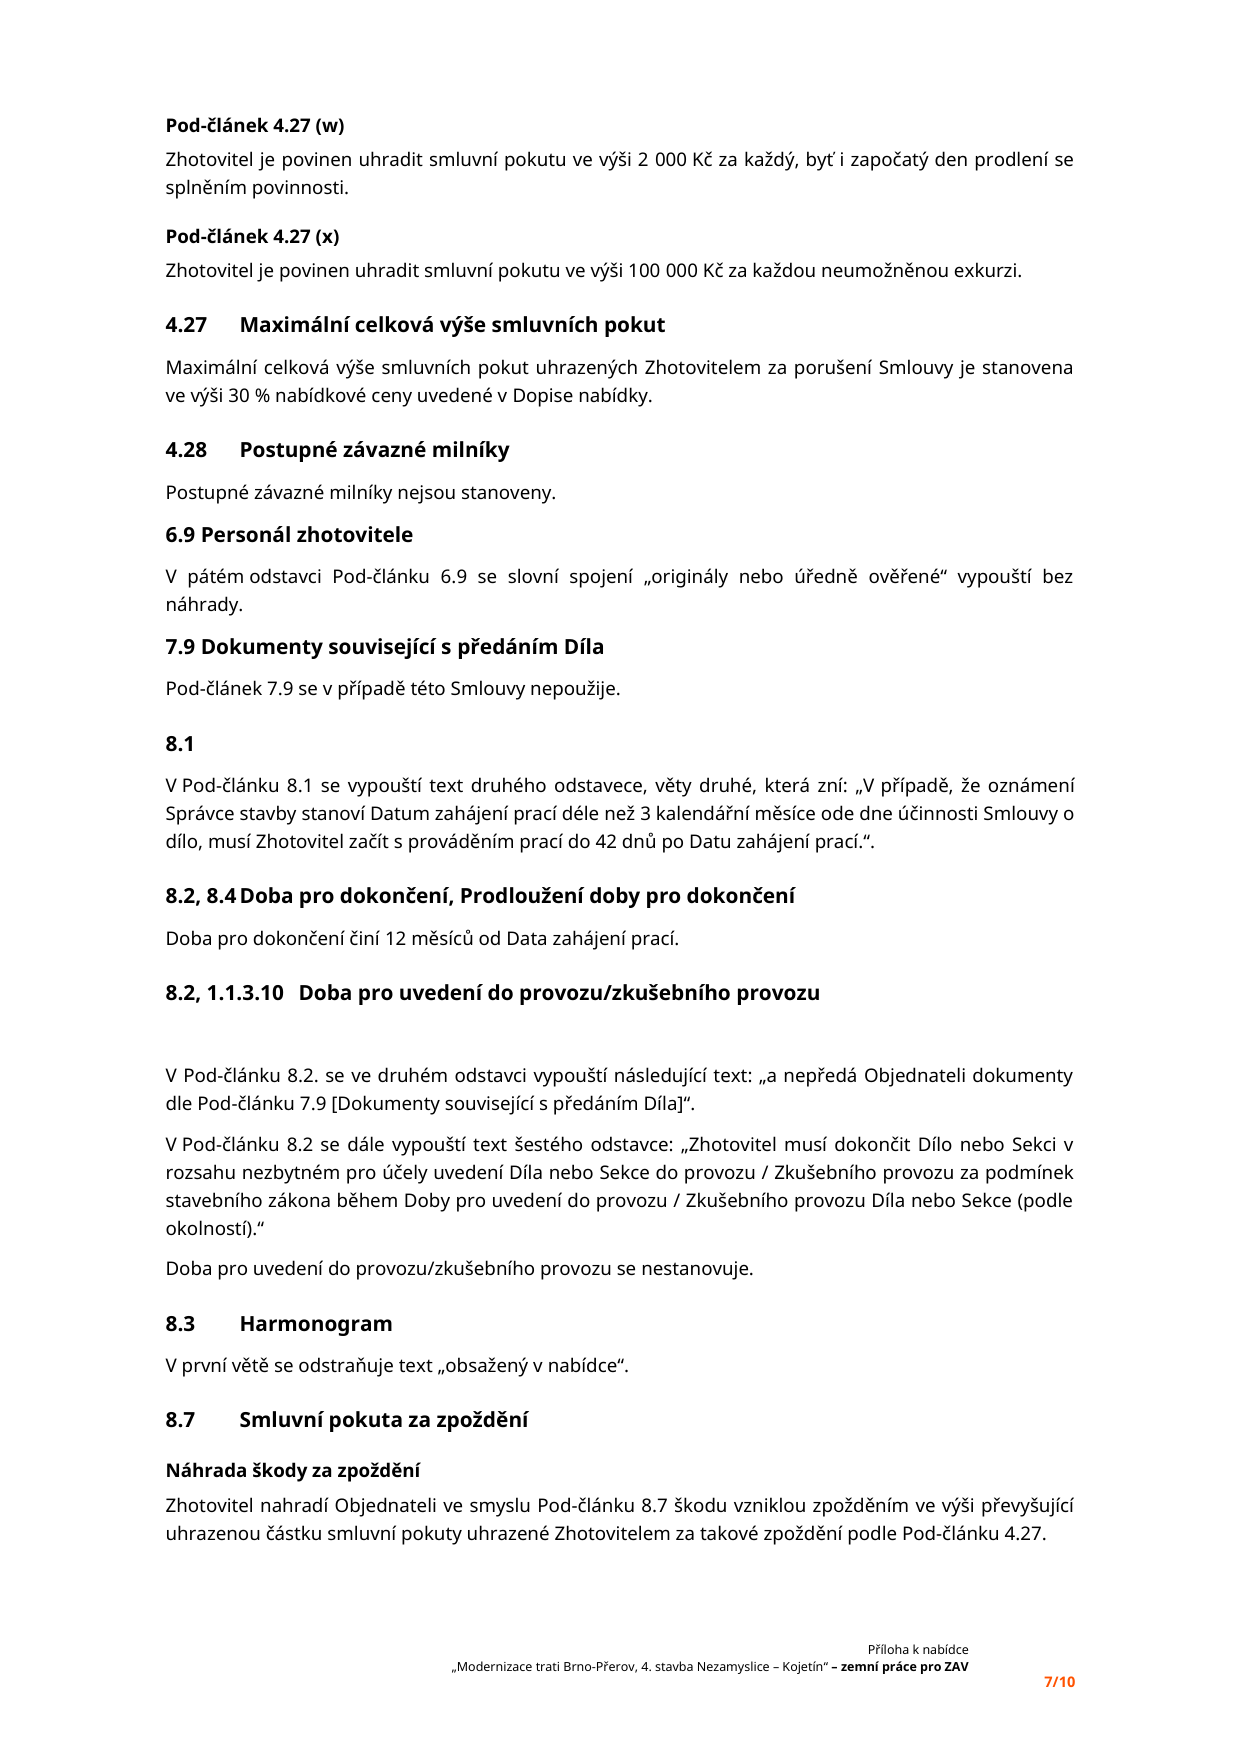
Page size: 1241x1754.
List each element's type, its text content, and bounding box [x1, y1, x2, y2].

text V Pod-článku 8.2 se dále vypouští text šestého odstavce: „Zhotovitel musí dokončit Dílo nebo Sekci v rozsahu nezbytném pro účely uvedení Díla nebo Sekce do provozu / Zkušebního provozu za podmínek stavebního zákona během Doby pro uvedení do provozu / Zkušebního provozu Díla nebo Sekce (podle okolností).“ [165, 1131, 1075, 1241]
text 4.27 Maximální celková výše smluvních pokut [165, 311, 1075, 339]
text 7.9 Dokumenty související s předáním Díla [165, 632, 1075, 660]
text V Pod-článku 8.1 se vypouští text druhého odstavece, věty druhé, která zní: „V případě, že oznámení Správce stavby stanoví Datum zahájení prací déle než 3 kalendářní měsíce ode dne účinnosti Smlouvy o dílo, musí Zhotovitel začít s prováděním prací do 42 dnů po Datu zahájení prací.“. [165, 772, 1075, 854]
text Zhotovitel je povinen uhradit smluvní pokutu ve výši 2 000 Kč za každý, byť i započatý den prodlení se splněním povinnosti. [165, 146, 1075, 200]
text 8.2, 8.4 Doba pro dokončení, Prodloužení doby pro dokončení [165, 882, 1075, 910]
text Pod-článek 4.27 (w) [165, 112, 1075, 138]
text 6.9 Personál zhotovitele [165, 520, 1075, 548]
text V Pod-článku 8.2. se ve druhém odstavci vypouští následující text: „a nepředá Objednateli dokumenty dle Pod-článku 7.9 [Dokumenty související s předáním Díla]“. [165, 1063, 1075, 1116]
text V první větě se odstraňuje text „obsažený v nabídce“. [165, 1352, 1075, 1378]
text Doba pro uvedení do provozu/zkušebního provozu se nestanovuje. [165, 1256, 1075, 1281]
text 4.28 Postupné závazné milníky [165, 435, 1075, 464]
text Postupné závazné milníky nejsou stanoveny. [165, 479, 1075, 505]
text 8.3 Harmonogram [165, 1309, 1075, 1337]
text V pátém odstavci Pod-článku 6.9 se slovní spojení „originály nebo úředně ověřené“ vypouští bez náhrady. [165, 563, 1075, 617]
text Doba pro dokončení činí 12 měsíců od Data zahájení prací. [165, 925, 1075, 951]
text Pod-článek 7.9 se v případě této Smlouvy nepoužije. [165, 676, 1075, 701]
text Maximální celková výše smluvních pokut uhrazených Zhotovitelem za porušení Smlouvy je stanovena ve výši 30 % nabídkové ceny uvedené v Dopise nabídky. [165, 354, 1075, 408]
text 8.2, 1.1.3.10 Doba pro uvedení do provozu/zkušebního provozu [165, 978, 1075, 1007]
text 8.1 [165, 729, 1075, 757]
text 8.7 Smluvní pokuta za zpoždění [165, 1406, 1075, 1434]
text Pod-článek 4.27 (x) [165, 223, 1075, 249]
text Náhrada škody za zpoždění [165, 1458, 1075, 1483]
text Zhotovitel je povinen uhradit smluvní pokutu ve výši 100 000 Kč za každou neumožněnou exkurzi. [165, 258, 1075, 283]
text Zhotovitel nahradí Objednateli ve smyslu Pod-článku 8.7 škodu vzniklou zpožděním ve výši převyšující uhrazenou částku smluvní pokuty uhrazené Zhotovitelem za takové zpoždění podle Pod-článku 4.27. [165, 1492, 1075, 1545]
